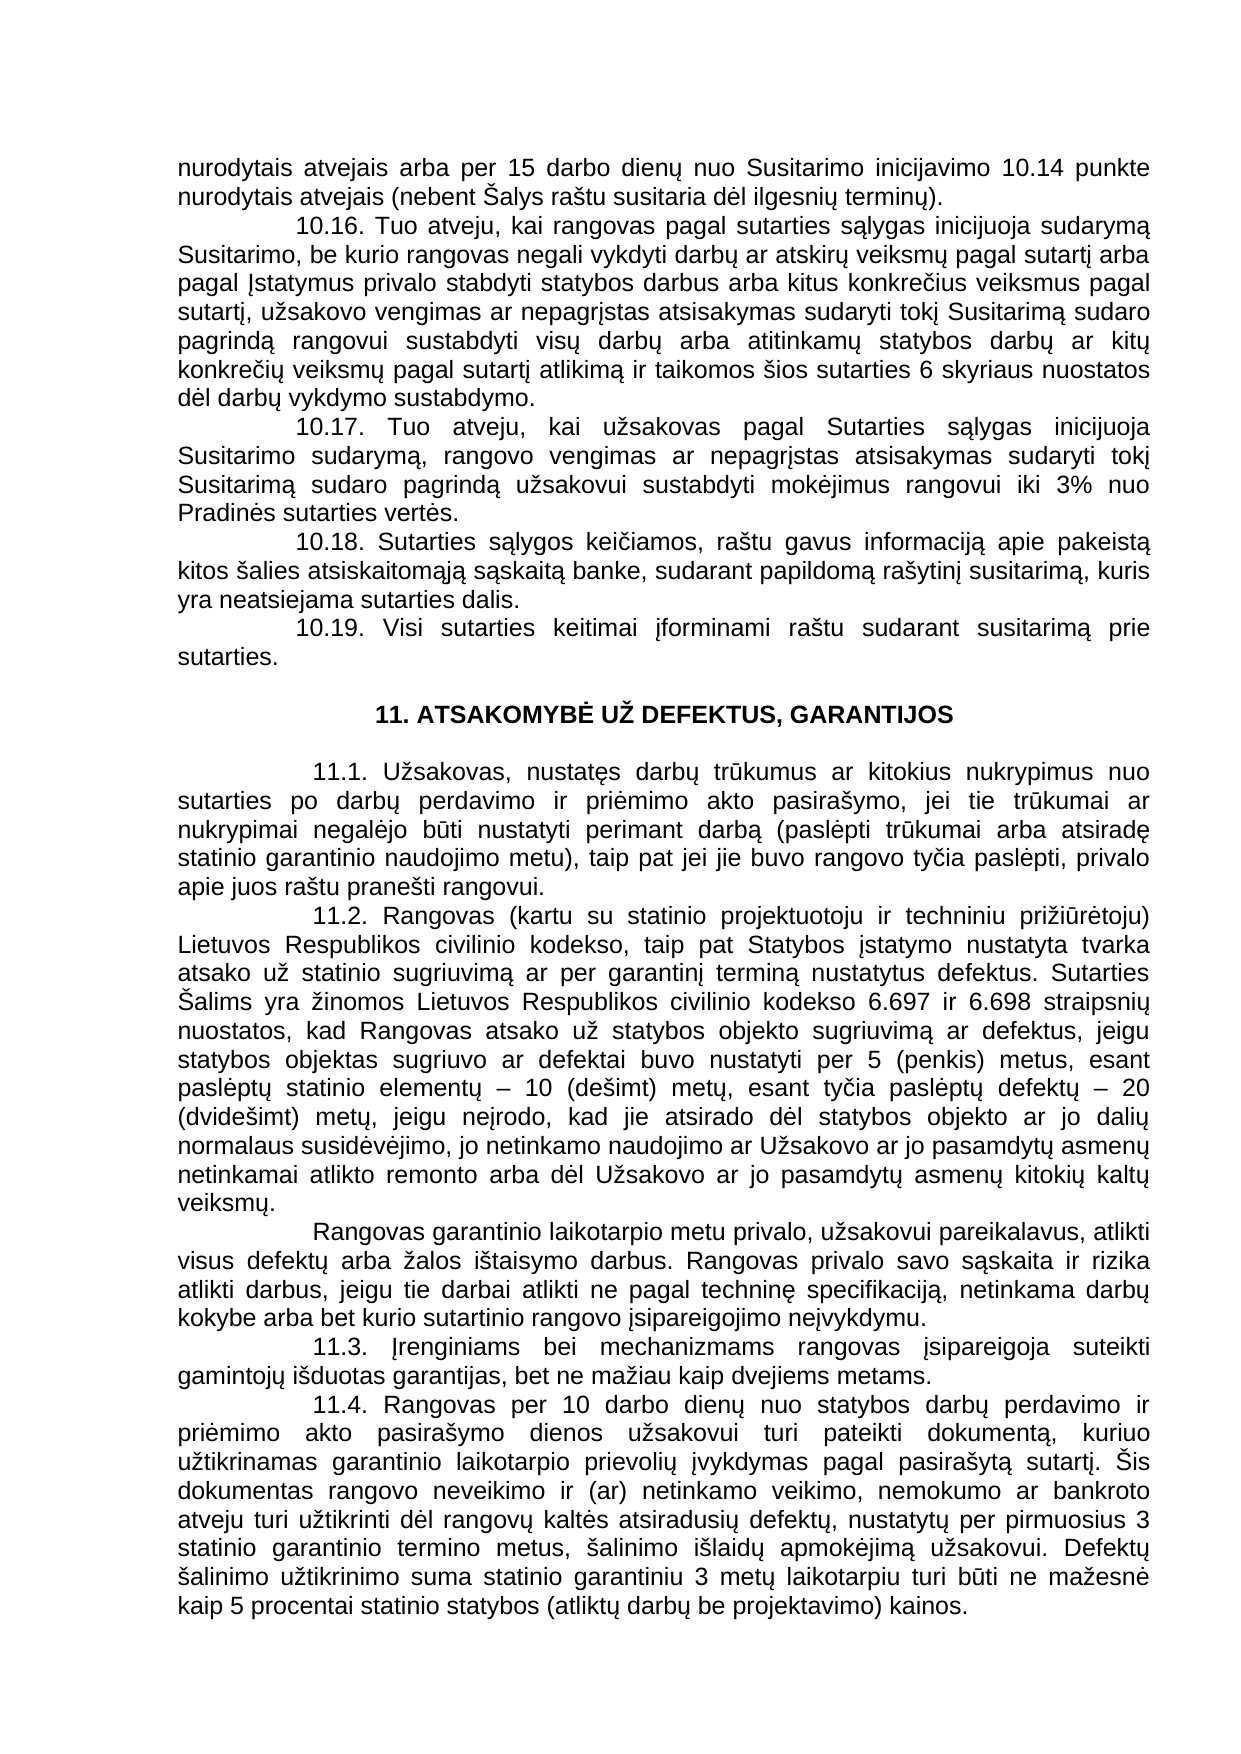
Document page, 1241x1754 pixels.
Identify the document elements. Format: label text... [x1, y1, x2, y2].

text 10.16. Tuo atveju, kai rangovas pagal sutarties sąlygas inicijuoja sudarymą Susitarimo, be kurio rangovas negali vykdyti darbų ar atskirų veiksmų pagal sutartį arba pagal Įstatymus privalo stabdyti statybos darbus arba kitus konkrečius veiksmus pagal sutartį, užsakovo vengimas ar nepagrįstas atsisakymas sudaryti tokį Susitarimą sudaro pagrindą rangovui sustabdyti visų darbų arba atitinkamų statybos darbų ar kitų konkrečių veiksmų pagal sutartį atlikimą ir taikomos šios sutarties 6 skyriaus nuostatos dėl darbų vykdymo sustabdymo. [177, 211, 1152, 412]
text Rangovas garantinio laikotarpio metu privalo, užsakovui pareikalavus, atlikti visus defektų arba žalos ištaisymo darbus. Rangovas privalo savo sąskaita ir rizika atlikti darbus, jeigu tie darbai atlikti ne pagal techninę specifikaciją, netinkama darbų kokybe arba bet kurio sutartinio rangovo įsipareigojimo neįvykdymu. [177, 1217, 1152, 1332]
text 10.17. Tuo atveju, kai užsakovas pagal Sutarties sąlygas inicijuoja Susitarimo sudarymą, rangovo vengimas ar nepagrįstas atsisakymas sudaryti tokį Susitarimą sudaro pagrindą užsakovui sustabdyti mokėjimus rangovui iki 3% nuo Pradinės sutarties vertės. [177, 412, 1152, 527]
text 11.2. Rangovas (kartu su statinio projektuotoju ir techniniu prižiūrėtoju) Lietuvos Respublikos civilinio kodekso, taip pat Statybos įstatymo nustatyta tvarka atsako už statinio sugriuvimą ar per garantinį terminą nustatytus defektus. Sutarties Šalims yra žinomos Lietuvos Respublikos civilinio kodekso 6.697 ir 6.698 straipsnių nuostatos, kad Rangovas atsako už statybos objekto sugriuvimą ar defektus, jeigu statybos objektas sugriuvo ar defektai buvo nustatyti per 5 (penkis) metus, esant paslėptų statinio elementų – 10 (dešimt) metų, esant tyčia paslėptų defektų – 20 (dvidešimt) metų, jeigu neįrodo, kad jie atsirado dėl statybos objekto ar jo dalių normalaus susidėvėjimo, jo netinkamo naudojimo ar Užsakovo ar jo pasamdytų asmenų netinkamai atlikto remonto arba dėl Užsakovo ar jo pasamdytų asmenų kitokių kaltų veiksmų. [177, 901, 1152, 1217]
text 11.4. Rangovas per 10 darbo dienų nuo statybos darbų perdavimo ir priėmimo akto pasirašymo dienos užsakovui turi pateikti dokumentą, kuriuo užtikrinamas garantinio laikotarpio prievolių įvykdymas pagal pasirašytą sutartį. Šis dokumentas rangovo neveikimo ir (ar) netinkamo veikimo, nemokumo ar bankroto atveju turi užtikrinti dėl rangovų kaltės atsiradusių defektų, nustatytų per pirmuosius 3 statinio garantinio termino metus, šalinimo išlaidų apmokėjimą užsakovui. Defektų šalinimo užtikrinimo suma statinio garantiniu 3 metų laikotarpiu turi būti ne mažesnė kaip 5 procentai statinio statybos (atliktų darbų be projektavimo) kainos. [177, 1390, 1152, 1620]
text 11.1. Užsakovas, nustatęs darbų trūkumus ar kitokius nukrypimus nuo sutarties po darbų perdavimo ir priėmimo akto pasirašymo, jei tie trūkumai ar nukrypimai negalėjo būti nustatyti perimant darbą (paslėpti trūkumai arba atsiradę statinio garantinio naudojimo metu), taip pat jei jie buvo rangovo tyčia paslėpti, privalo apie juos raštu pranešti rangovui. [177, 757, 1152, 901]
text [177, 153, 1152, 211]
text 10.18. Sutarties sąlygos keičiamos, raštu gavus informaciją apie pakeistą kitos šalies atsiskaitomąją sąskaitą banke, sudarant papildomą rašytinį susitarimą, kuris yra neatsiejama sutarties dalis. [177, 527, 1152, 613]
text 11.3. Įrenginiams bei mechanizmams rangovas įsipareigoja suteikti gamintojų išduotas garantijas, bet ne mažiau kaip dvejiems metams. [177, 1332, 1152, 1390]
text 10.19. Visi sutarties keitimai įforminami raštu sudarant susitarimą prie sutarties. [177, 613, 1152, 671]
text 11. ATSAKOMYBĖ UŽ DEFEKTUS, GARANTIJOS [177, 700, 1152, 728]
